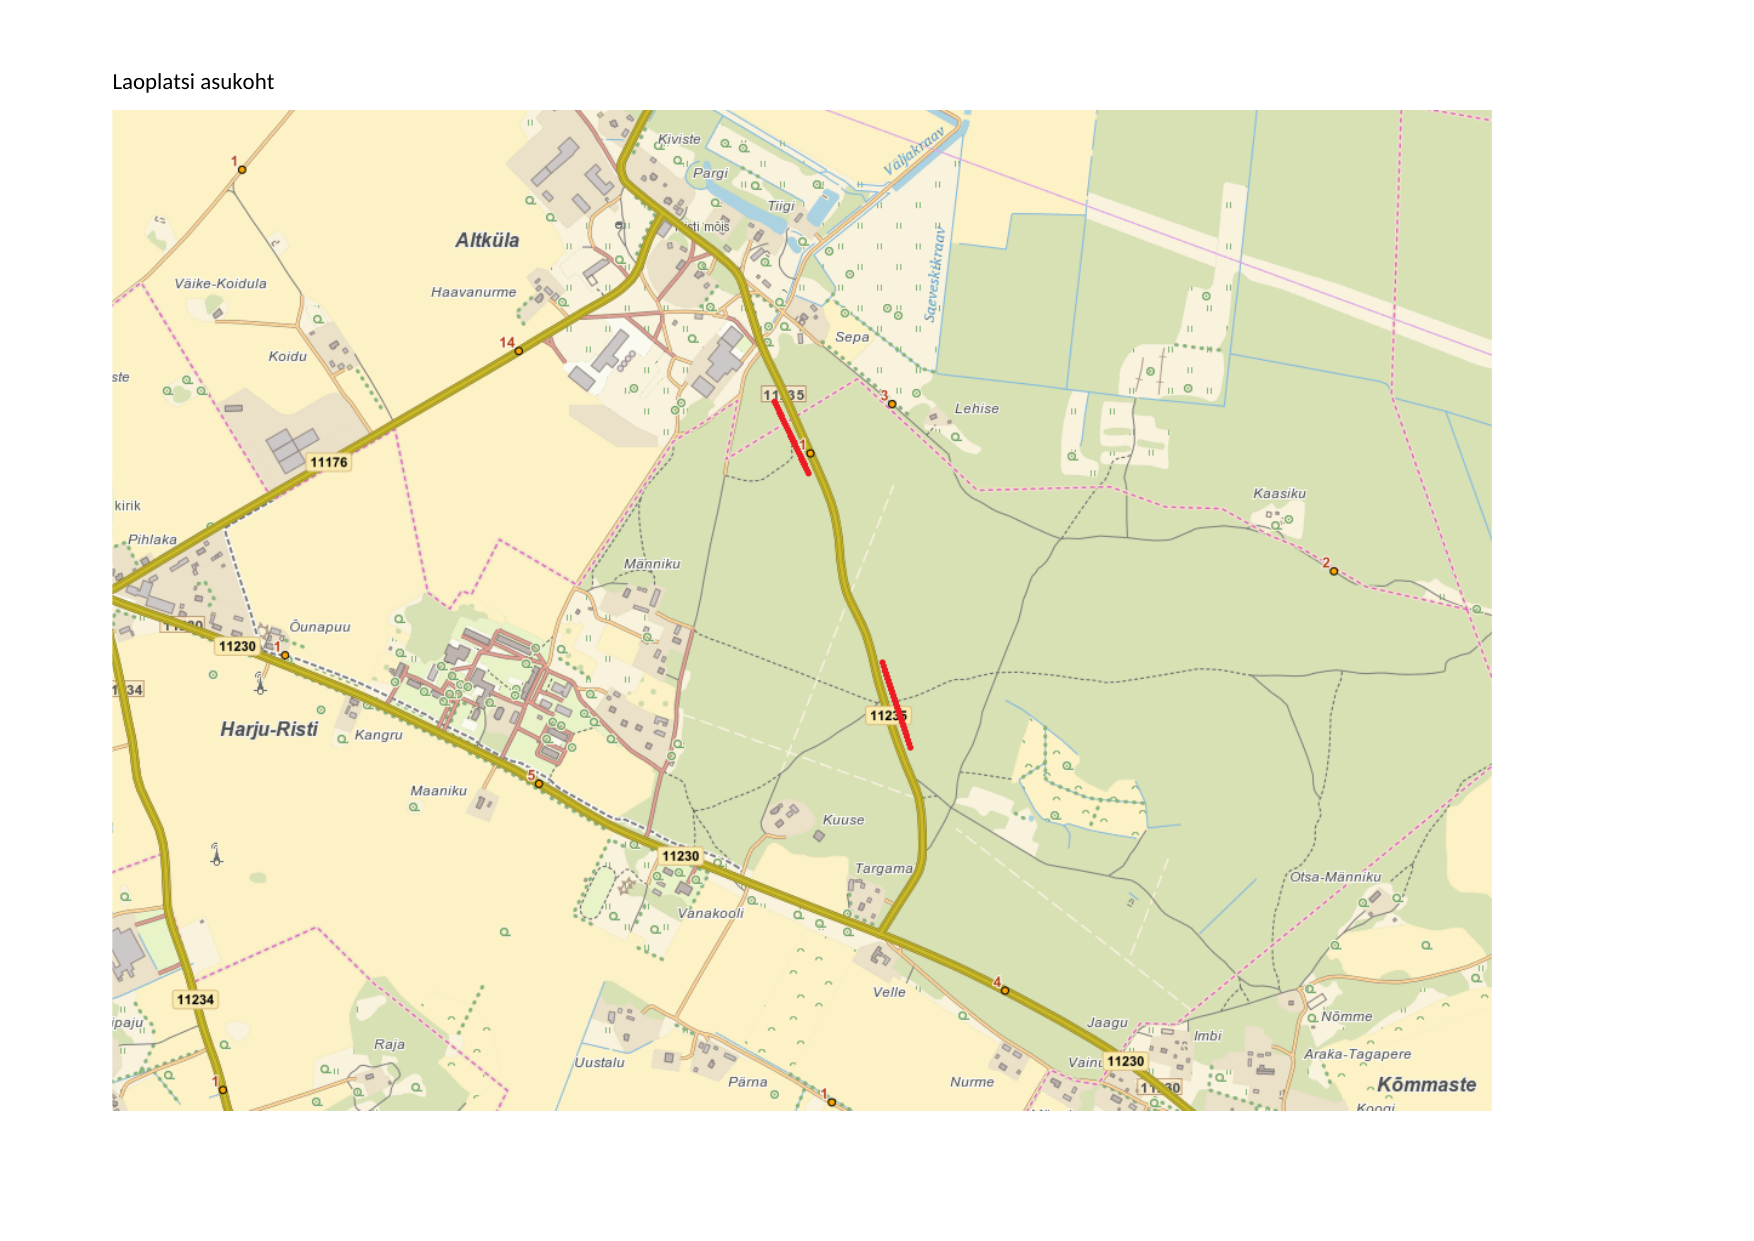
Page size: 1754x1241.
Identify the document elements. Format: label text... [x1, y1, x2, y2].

text Laoplatsi asukoht [112, 67, 1728, 96]
picture [112, 110, 1509, 1111]
